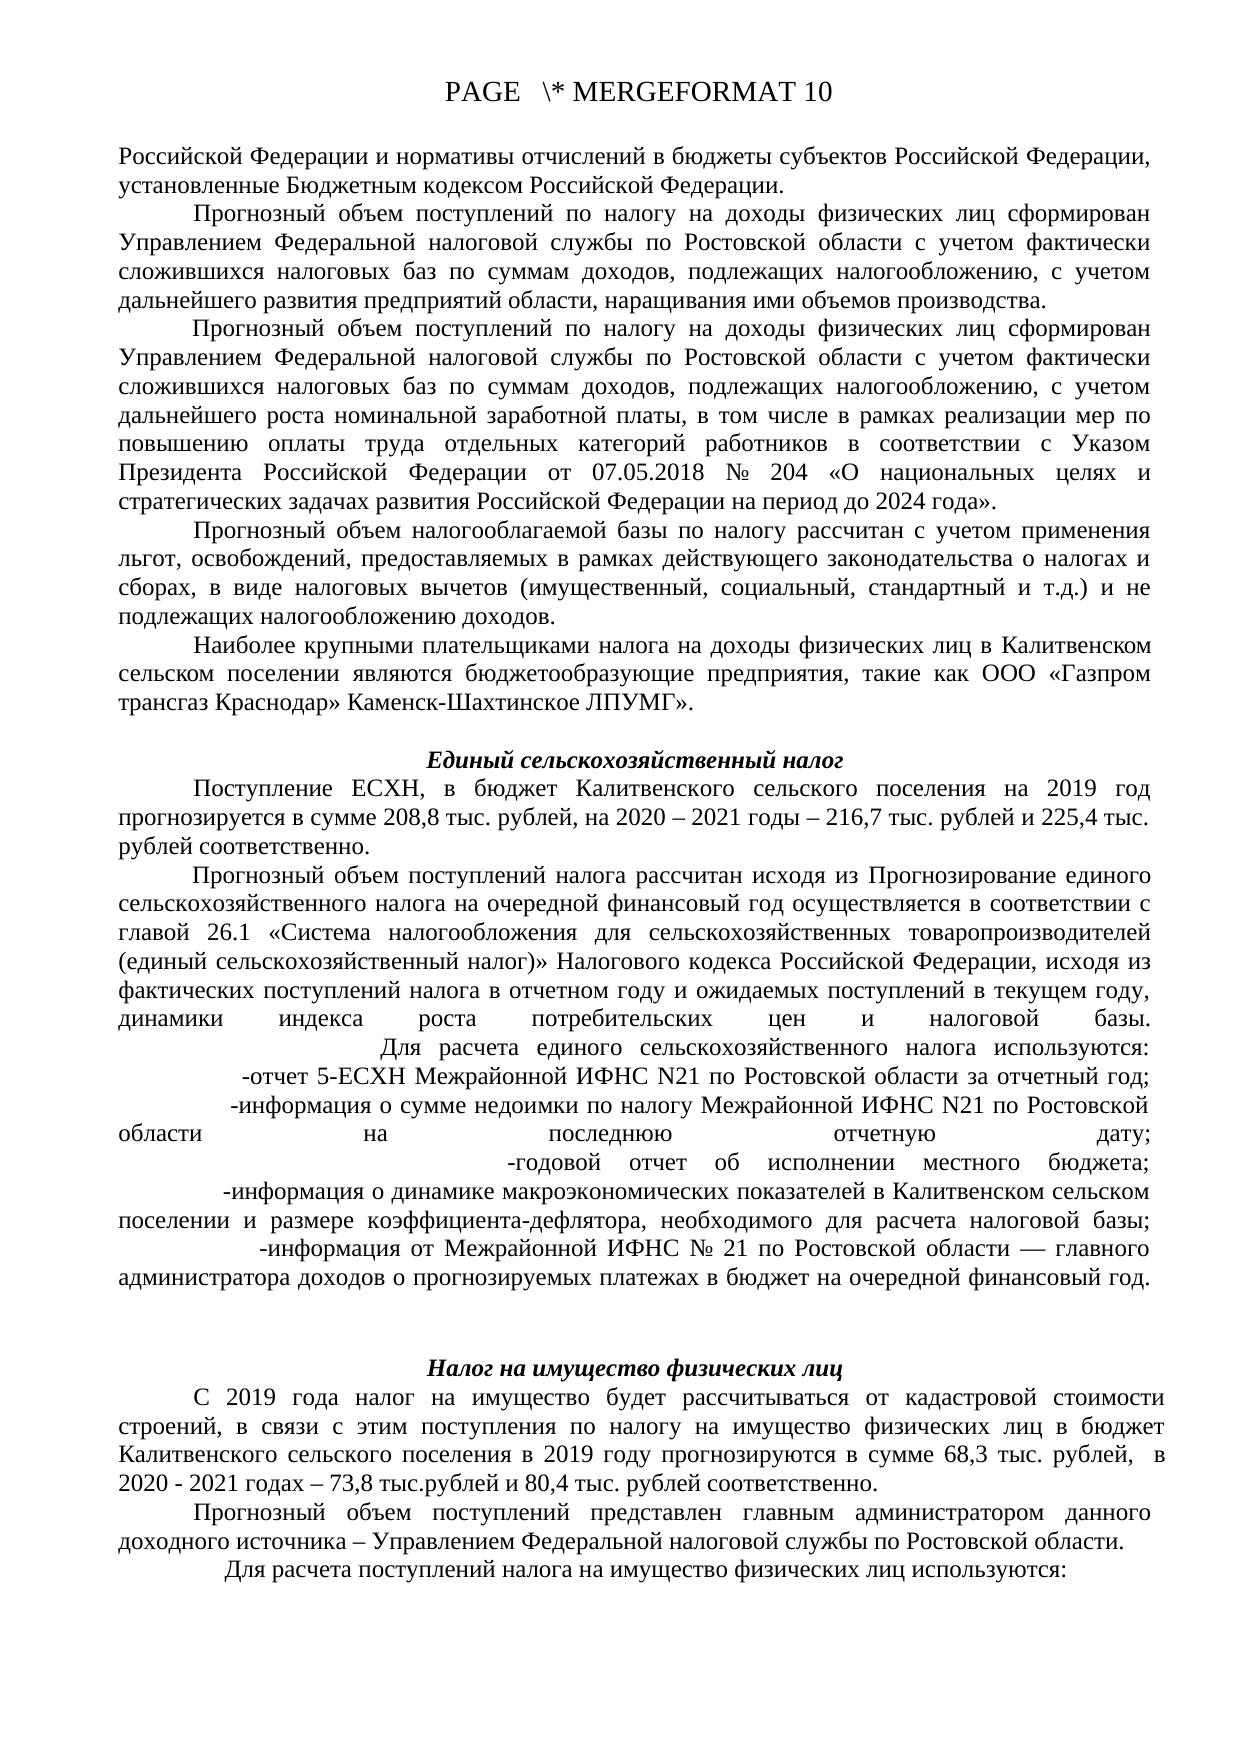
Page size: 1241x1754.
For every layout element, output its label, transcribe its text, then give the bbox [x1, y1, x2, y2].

text Единый сельскохозяйственный налог [118, 745, 1152, 773]
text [118, 141, 1152, 198]
text Прогнозный объем налогооблагаемой базы по налогу рассчитан с учетом применения льгот, освобождений, предоставляемых в рамках действующего законодательства о налогах и сборах, в виде налоговых вычетов (имущественный, социальный, стандартный и т.д.) и не подлежащих налогообложению доходов. [118, 515, 1152, 630]
text Прогнозный объем поступлений налога рассчитан исходя из Прогнозирование единого сельскохозяйственного налога на очередной финансовый год осуществляется в соответствии с главой 26.1 «Система налогообложения для сельскохозяйственных товаропроизводителей (единый сельскохозяйственный налог)» Налогового кодекса Российской Федерации, исходя из фактических поступлений налога в отчетном году и ожидаемых поступлений в текущем году, динамики индекса роста потребительских цен и налоговой базы. Для расчета единого сельскохозяйственного налога используются: -отчет 5-ЕСХН Межрайонной ИФНС N21 по Ростовской области за отчетный год; -информация о сумме недоимки по налогу Межрайонной ИФНС N21 по Ростовской области на последнюю отчетную дату; -годовой отчет об исполнении местного бюджета; -информация о динамике макроэкономических показателей в Калитвенском сельском поселении и размере коэффициента-дефлятора, необходимого для расчета налоговой базы; -информация от Межрайонной ИФНС № 21 по Ростовской области — главного администратора доходов о прогнозируемых платежах в бюджет на очередной финансовый год. [118, 860, 1152, 1324]
text Прогнозный объем поступлений по налогу на доходы физических лиц сформирован Управлением Федеральной налоговой службы по Ростовской области с учетом фактически сложившихся налоговых баз по суммам доходов, подлежащих налогообложению, с учетом дальнейшего роста номинальной заработной платы, в том числе в рамках реализации мер по повышению оплаты труда отдельных категорий работников в соответствии с Указом Президента Российской Федерации от 07.05.2018 № 204 «О национальных целях и стратегических задачах развития Российской Федерации на период до 2024 года». [118, 313, 1152, 515]
text Прогнозный объем поступлений по налогу на доходы физических лиц сформирован Управлением Федеральной налоговой службы по Ростовской области с учетом фактически сложившихся налоговых баз по суммам доходов, подлежащих налогообложению, с учетом дальнейшего развития предприятий области, наращивания ими объемов производства. [118, 198, 1152, 313]
text Наиболее крупными плательщиками налога на доходы физических лиц в Калитвенском сельском поселении являются бюджетообразующие предприятия, такие как ООО «Газпром трансгаз Краснодар» Каменск-Шахтинское ЛПУМГ». [118, 630, 1152, 716]
text Налог на имущество физических лиц [118, 1353, 1152, 1382]
text С 2019 года налог на имущество будет рассчитываться от кадастровой стоимости строений, в связи с этим поступления по налогу на имущество физических лиц в бюджет Калитвенского сельского поселения в 2019 году прогнозируются в сумме 68,3 тыс. рублей, в 2020 - 2021 годах – 73,8 тыс.рублей и 80,4 тыс. рублей соответственно. [118, 1382, 1166, 1497]
text Для расчета поступлений налога на имущество физических лиц используются: [118, 1554, 1152, 1583]
text Поступление ЕСХН, в бюджет Калитвенского сельского поселения на 2019 год прогнозируется в сумме 208,8 тыс. рублей, на 2020 – 2021 годы – 216,7 тыс. рублей и 225,4 тыс. рублей соответственно. [118, 773, 1152, 860]
text Прогнозный объем поступлений представлен главным администратором данного доходного источника – Управлением Федеральной налоговой службы по Ростовской области. [118, 1497, 1152, 1554]
